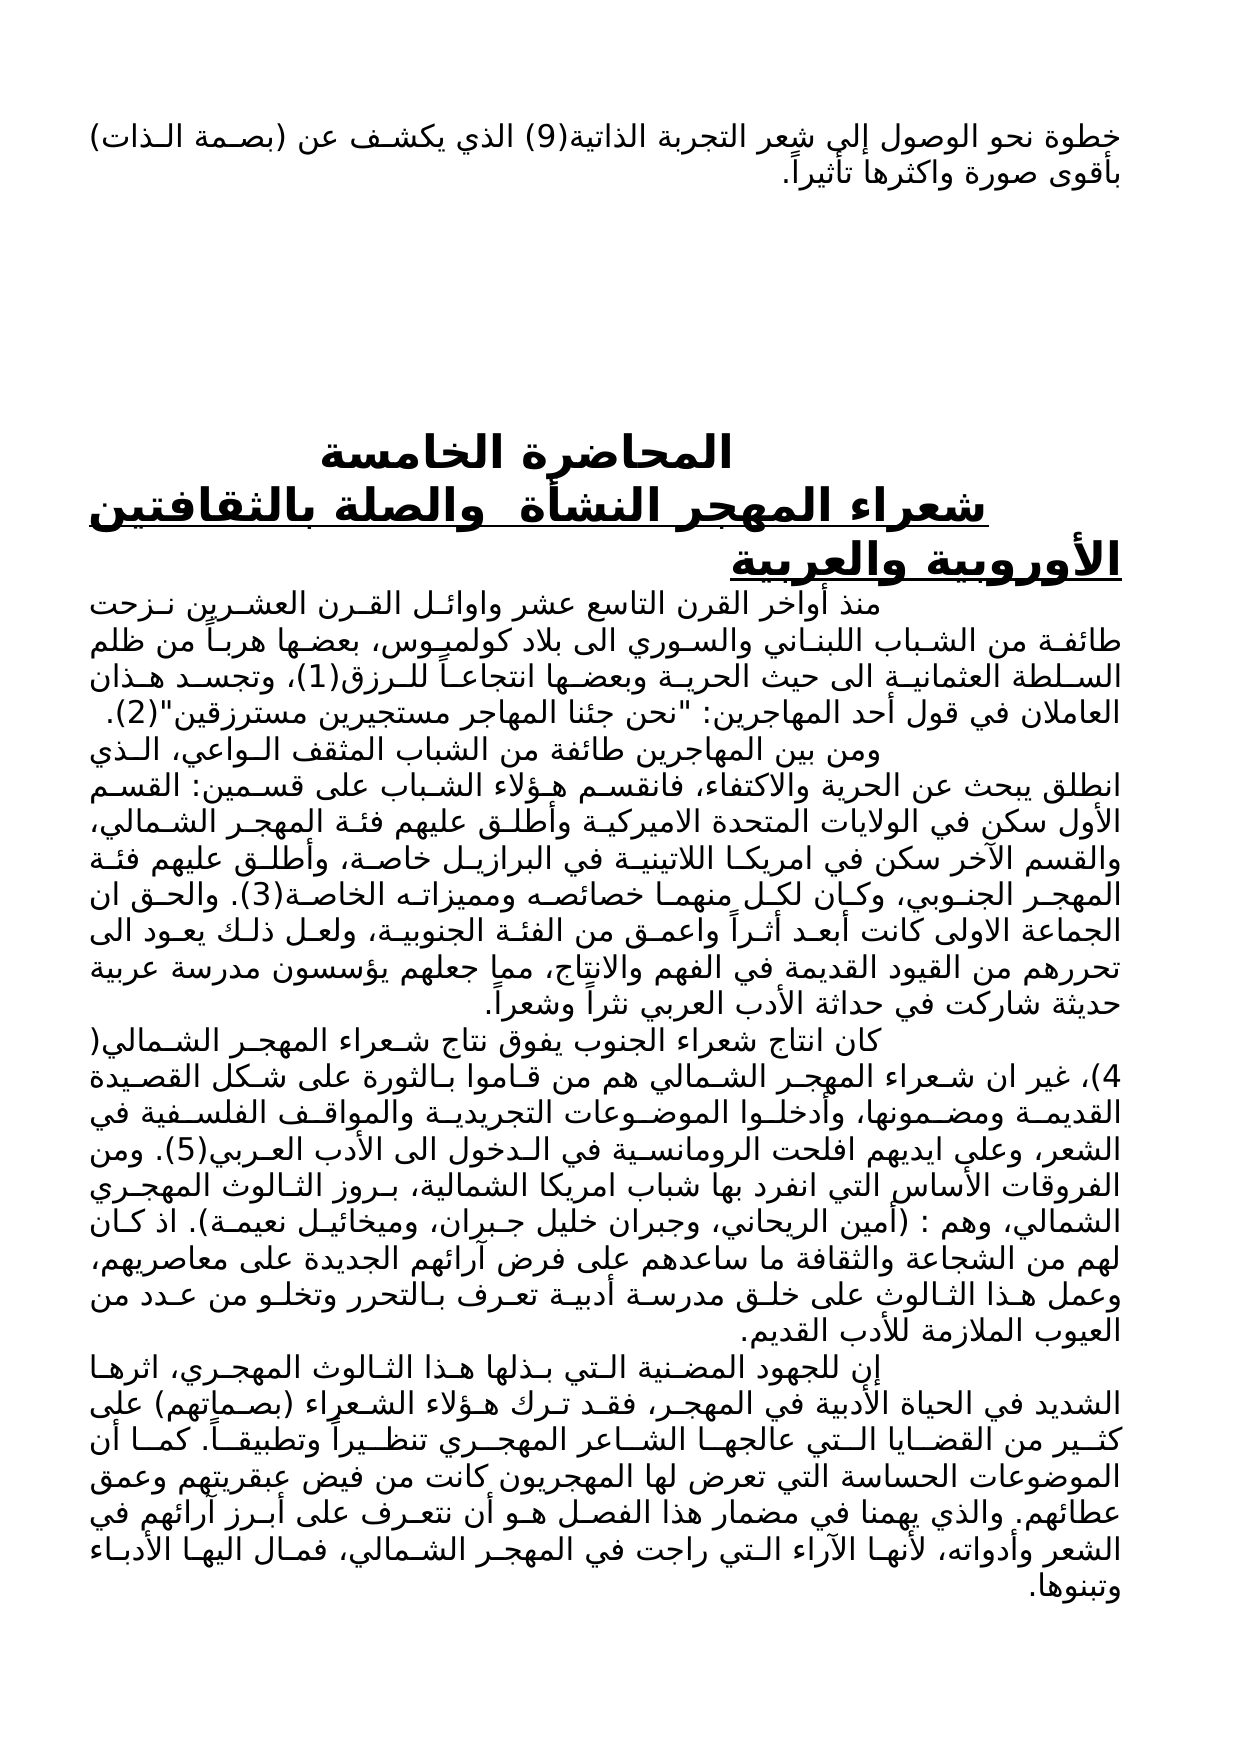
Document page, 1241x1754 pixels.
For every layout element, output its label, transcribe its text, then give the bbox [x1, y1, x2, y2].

text المحاضرة الخامسة [89, 426, 1122, 479]
text منذ أواخر القرن التاسع عشر واوائل القرن العشرين نزحت طائفة من الشباب اللبناني والسوري الى بلاد كولمبوس، بعضها هرباً من ظلم السلطة العثمانية الى حيث الحرية وبعضها انتجاعاً للرزق(1)، وتجسد هذان العاملان في قول أحد المهاجرين: "نحن جئنا المهاجر مستجيرين مسترزقين"(2). [89, 586, 1122, 731]
text شعراء المهجر النشأة والصلة بالثقافتين الأوروبية والعربية [89, 479, 1122, 586]
text كان انتاج شعراء الجنوب يفوق نتاج شعراء المهجر الشمالي(4)، غير ان شعراء المهجر الشمالي هم من قاموا بالثورة على شكل القصيدة القديمة ومضمونها، وأدخلوا الموضوعات التجريدية والمواقف الفلسفية في الشعر، وعلى ايديهم افلحت الرومانسية في الدخول الى الأدب العربي(5). ومن الفروقات الأساس التي انفرد بها شباب امريكا الشمالية، بروز الثالوث المهجري الشمالي، وهم : (أمين الريحاني، وجبران خليل جبران، وميخائيل نعيمة). اذ كان لهم من الشجاعة والثقافة ما ساعدهم على فرض آرائهم الجديدة على معاصريهم، وعمل هذا الثالوث على خلق مدرسة أدبية تعرف بالتحرر وتخلو من عدد من العيوب الملازمة للأدب القديم. [89, 1022, 1122, 1349]
text إن للجهود المضنية التي بذلها هذا الثالوث المهجري، اثرها الشديد في الحياة الأدبية في المهجر، فقد ترك هؤلاء الشعراء (بصماتهم) على كثير من القضايا التي عالجها الشاعر المهجري تنظيراً وتطبيقاً. كما أن الموضوعات الحساسة التي تعرض لها المهجريون كانت من فيض عبقريتهم وعمق عطائهم. والذي يهمنا في مضمار هذا الفصل هو أن نتعرف على أبرز آرائهم في الشعر وأدواته، لأنها الآراء التي راجت في المهجر الشمالي، فمال اليها الأدباء وتبنوها. [89, 1349, 1122, 1603]
text ومن بين المهاجرين طائفة من الشباب المثقف الواعي، الذي انطلق يبحث عن الحرية والاكتفاء، فانقسم هؤلاء الشباب على قسمين: القسم الأول سكن في الولايات المتحدة الاميركية وأطلق عليهم فئة المهجر الشمالي، والقسم الآخر سكن في امريكا اللاتينية في البرازيل خاصة، وأطلق عليهم فئة المهجر الجنوبي، وكان لكل منهما خصائصه ومميزاته الخاصة(3). والحق ان الجماعة الاولى كانت أبعد أثراً واعمق من الفئة الجنوبية، ولعل ذلك يعود الى تحررهم من القيود القديمة في الفهم والانتاج، مما جعلهم يؤسسون مدرسة عربية حديثة شاركت في حداثة الأدب العربي نثراً وشعراً. [89, 731, 1122, 1022]
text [89, 118, 1122, 191]
